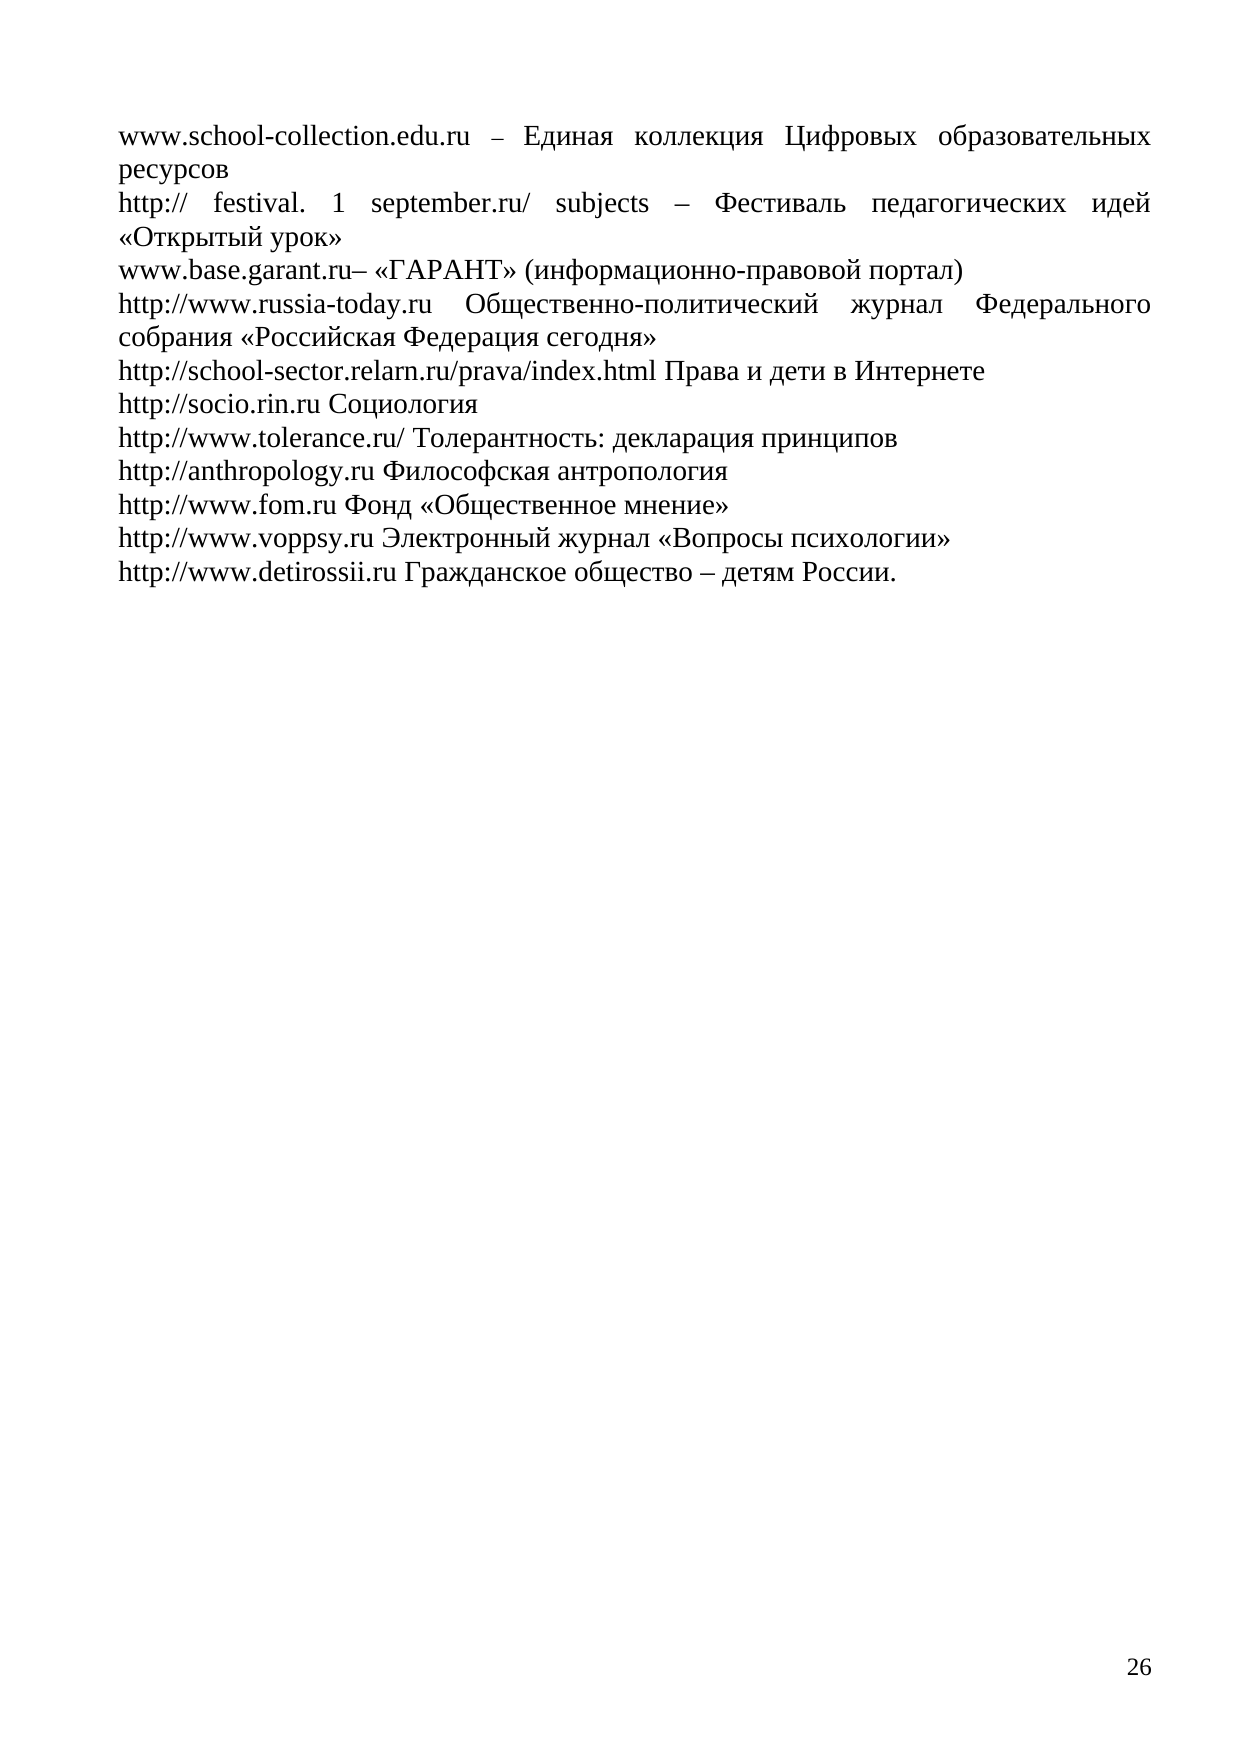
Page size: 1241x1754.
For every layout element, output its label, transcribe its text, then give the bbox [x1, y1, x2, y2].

text http://www.russia-today.ru Общественно-политический журнал Федерального собрания «Российская Федерация сегодня» [118, 286, 1152, 353]
text www.school-collection.edu.ru – Единая коллекция Цифровых образовательных ресурсов [118, 118, 1152, 185]
text http://www.tolerance.ru/ Толерантность: декларация принципов [118, 420, 1152, 453]
text http:// festival. 1 september.ru/ subjects – Фестиваль педагогических идей «Открытый урок» [118, 185, 1152, 252]
text http://www.detirossii.ru Гражданское общество – детям России. [118, 554, 1152, 588]
text http://school-sector.relarn.ru/prava/index.html Права и дети в Интернете [118, 353, 1152, 386]
text http://anthropology.ru Философская антропология [118, 453, 1152, 487]
text http://socio.rin.ru Социология [118, 386, 1152, 420]
text www.base.garant.ru– «ГАРАНТ» (информационно-правовой портал) [118, 252, 1152, 286]
text http://www.fom.ru Фонд «Общественное мнение» [118, 487, 1152, 521]
text http://www.voppsy.ru Электронный журнал «Вопросы психологии» [118, 521, 1152, 554]
